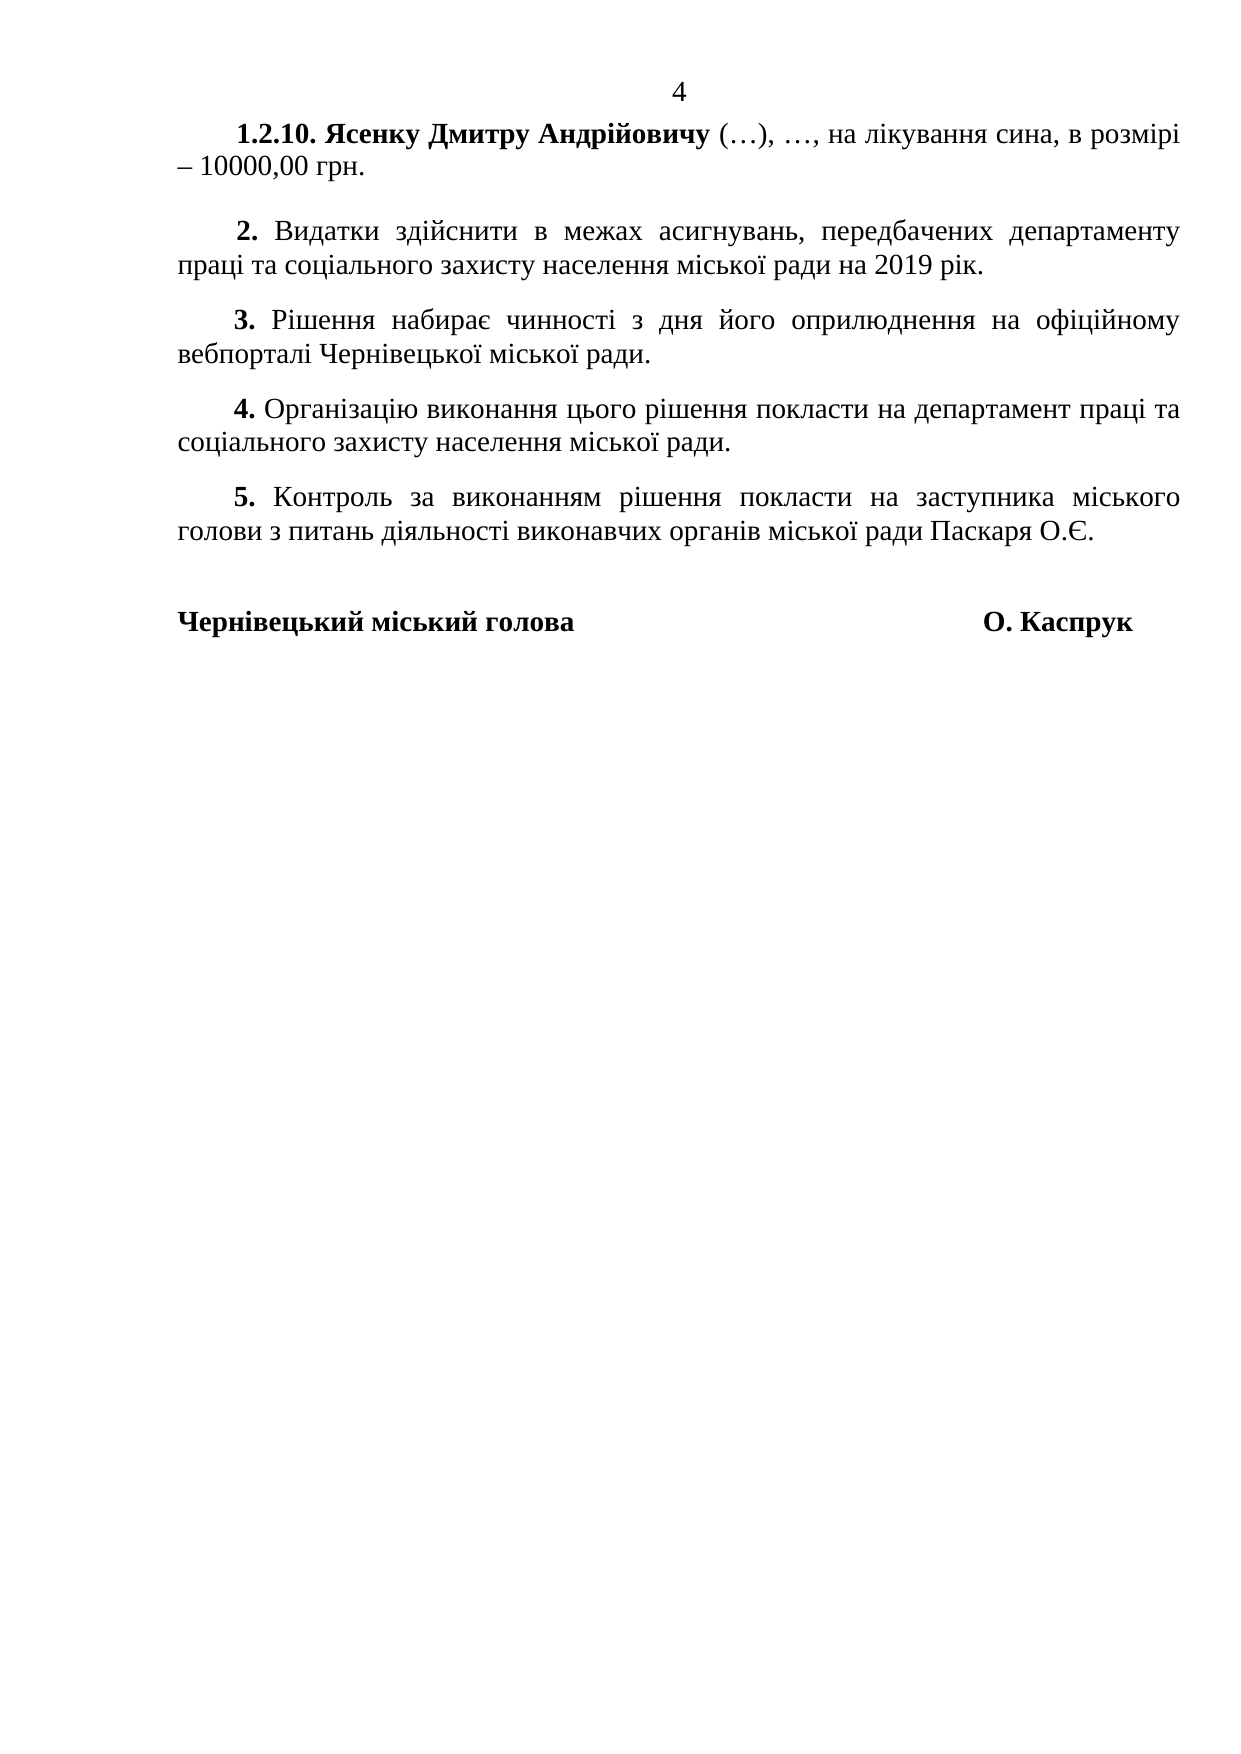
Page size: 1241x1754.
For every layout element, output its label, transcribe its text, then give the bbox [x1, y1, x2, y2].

text 1.2.10. Ясенку Дмитру Андрійовичу (…), …, на лікування сина, в розмірі – 10000,00 грн. [177, 118, 1181, 182]
text 5. Контроль за виконанням рішення покласти на заступника міського голови з питань діяльності виконавчих органів міської ради Паскаря О.Є. [177, 479, 1181, 547]
text 4. Організацію виконання цього рішення покласти на департамент праці та соціального захисту населення міської ради. [177, 391, 1181, 458]
text 3. Рішення набирає чинності з дня його оприлюднення на офіційному вебпорталі Чернівецької міської ради. [177, 302, 1181, 369]
text 2. Видатки здійснити в межах асигнувань, передбачених департаменту праці та соціального захисту населення міської ради на 2019 рік. [177, 213, 1181, 281]
text Чернівецький міський голова О. Каспрук [177, 604, 1181, 638]
